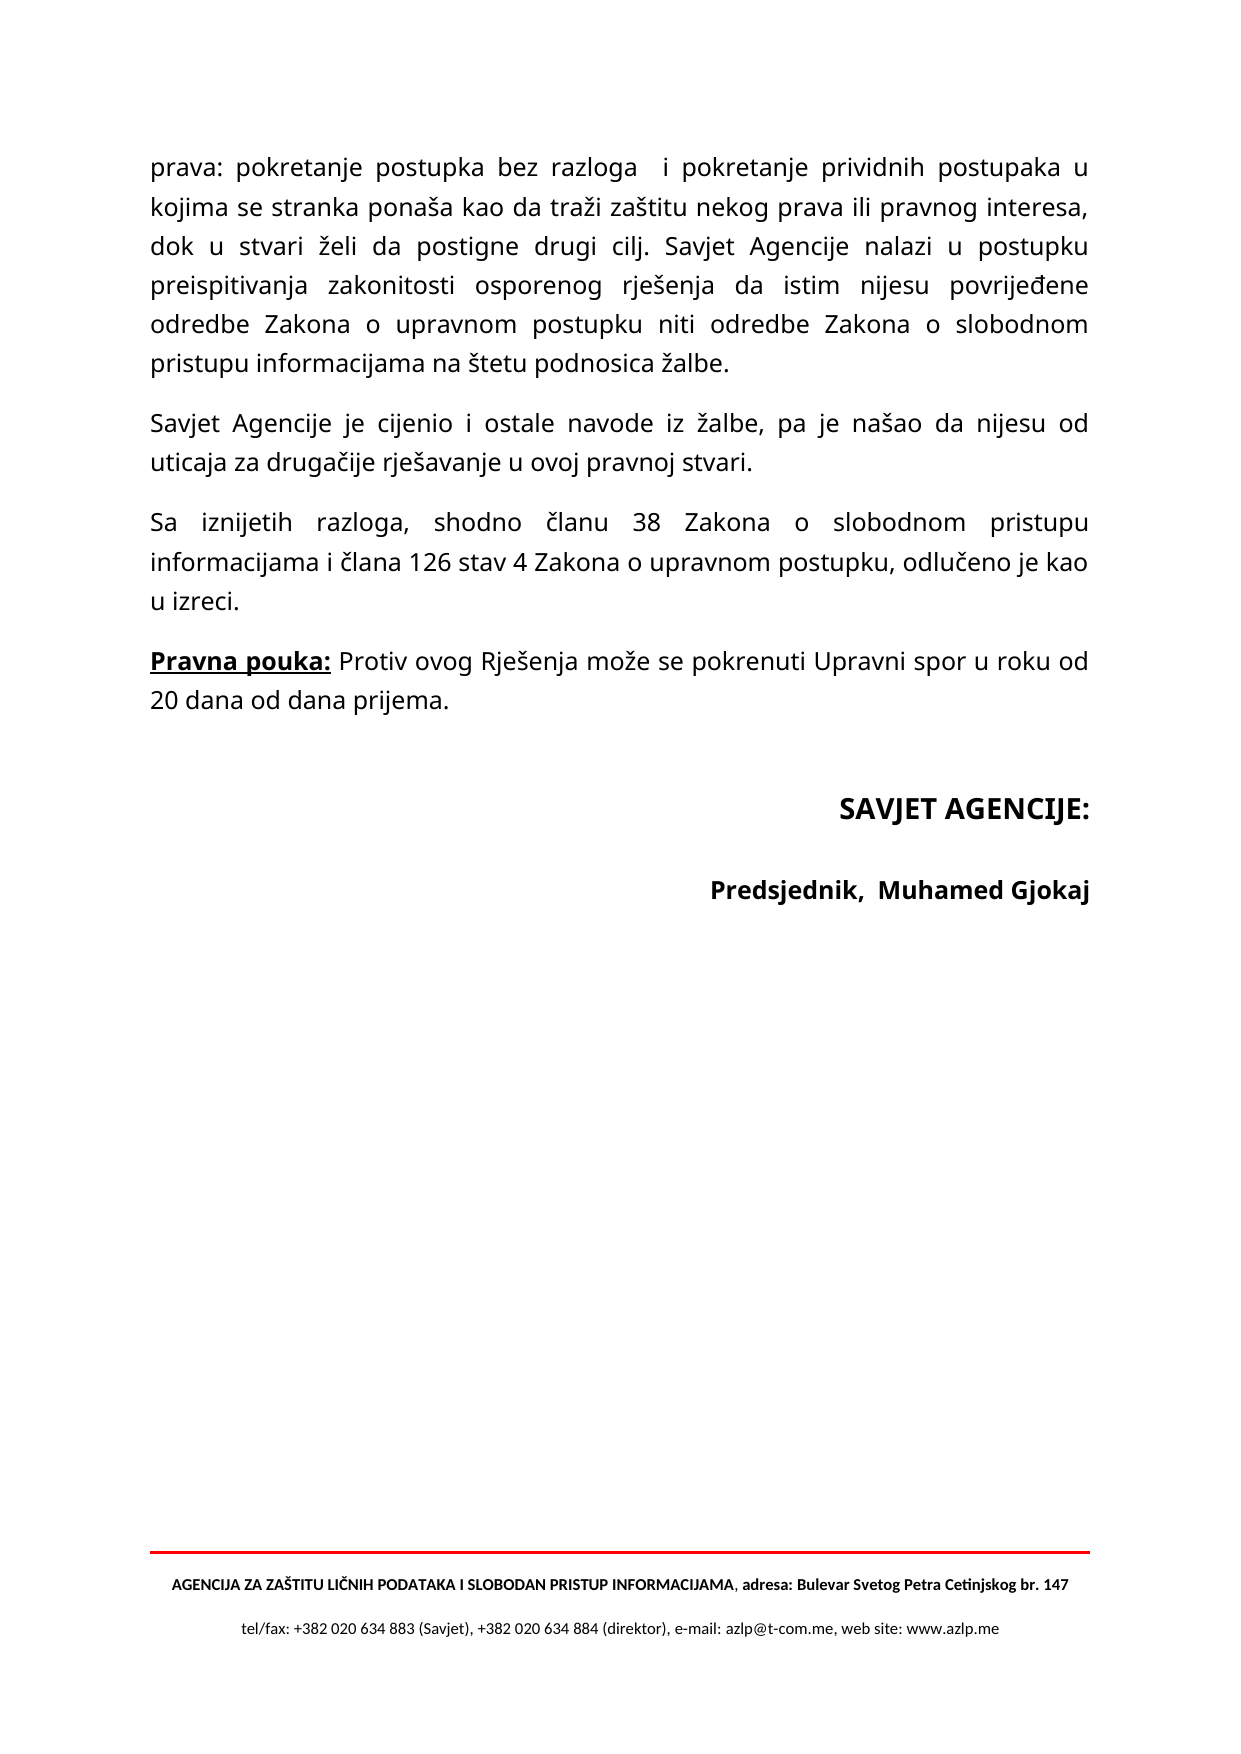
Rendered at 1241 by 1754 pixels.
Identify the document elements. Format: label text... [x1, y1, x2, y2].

text Predsjednik, Muhamed Gjokaj [150, 873, 1090, 907]
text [150, 150, 1090, 380]
text SAVJET AGENCIJE: [150, 788, 1090, 828]
text Pravna pouka: Protiv ovog Rješenja može se pokrenuti Upravni spor u roku od 20 dana od dana prijema. [150, 643, 1090, 717]
text Savjet Agencije je cijenio i ostale navode iz žalbe, pa je našao da nijesu od uticaja za drugačije rješavanje u ovoj pravnoj stvari. [150, 406, 1090, 479]
text Sa iznijetih razloga, shodno članu 38 Zakona o slobodnom pristupu informacijama i člana 126 stav 4 Zakona o upravnom postupku, odlučeno je kao u izreci. [150, 505, 1090, 617]
